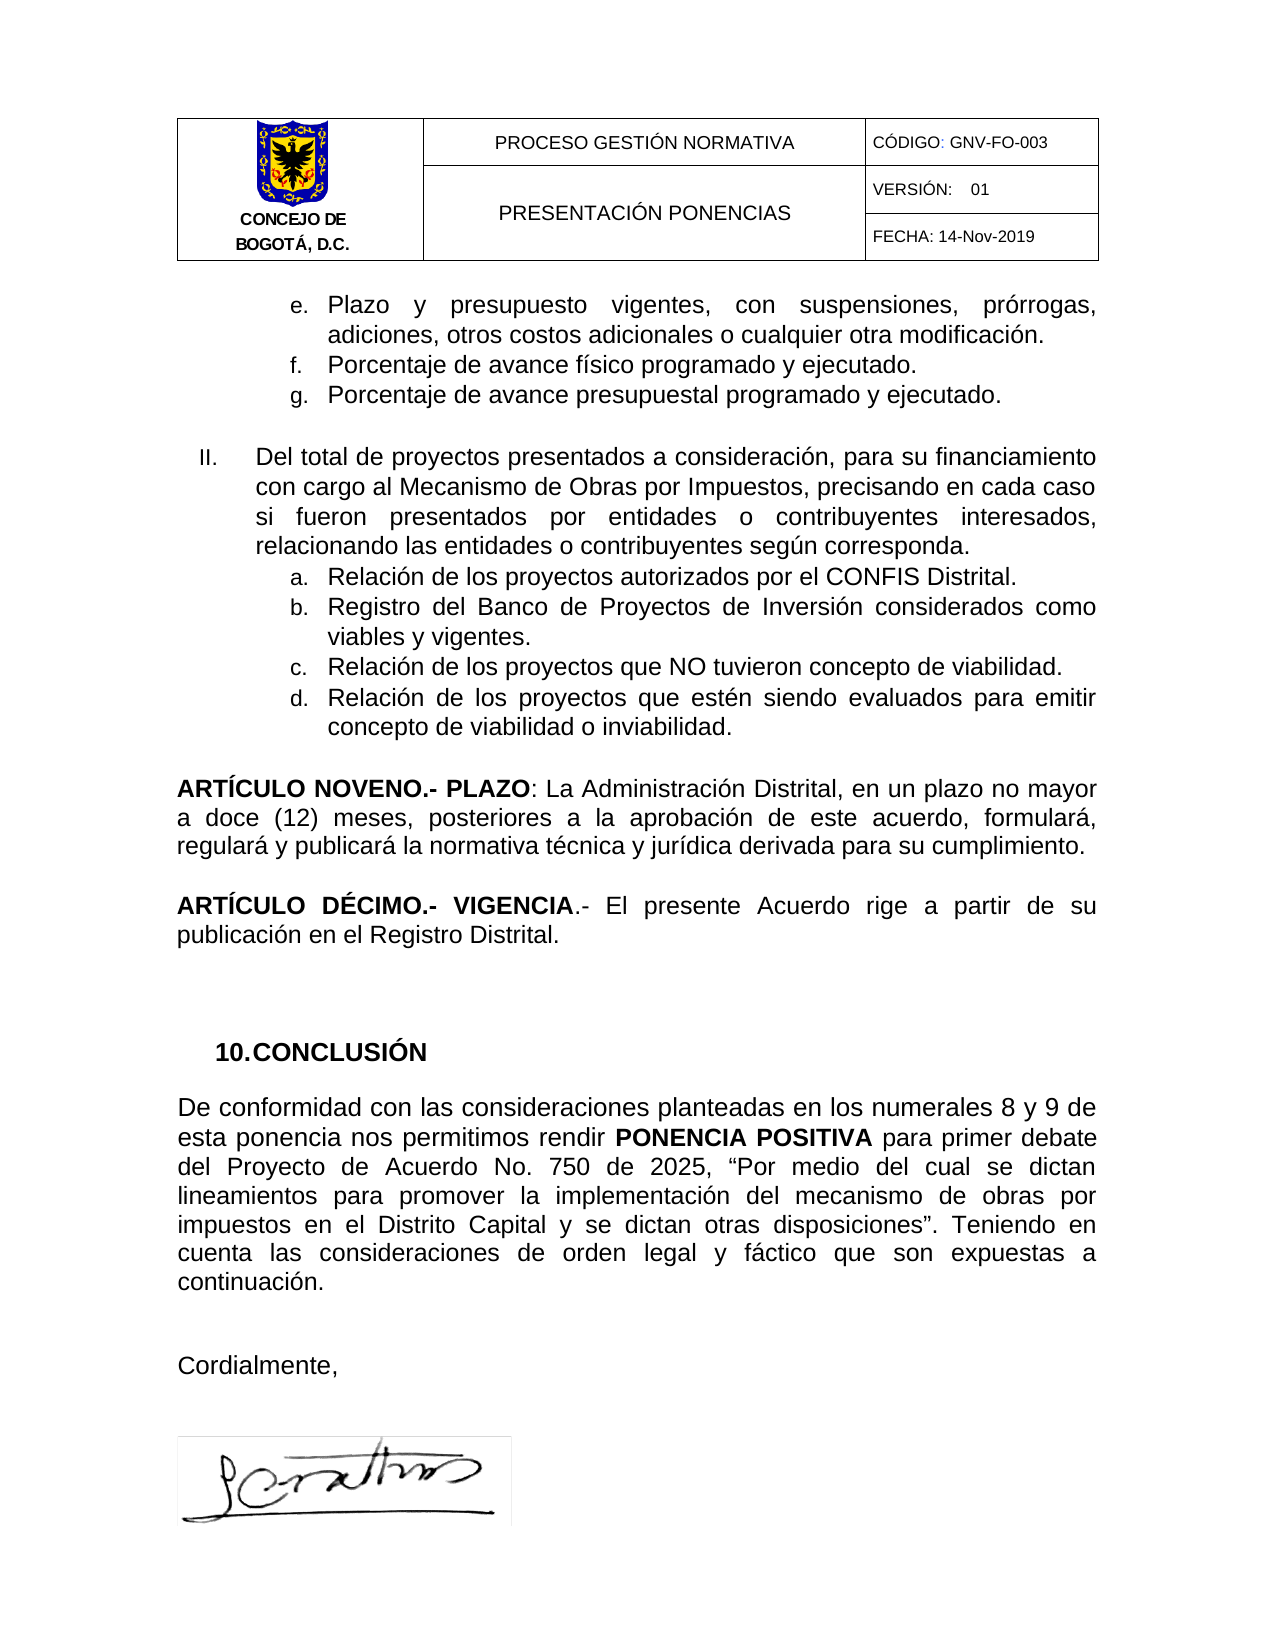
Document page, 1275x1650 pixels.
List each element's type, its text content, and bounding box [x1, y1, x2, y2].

list Plazo y presupuesto vigentes, con suspensiones, prórrogas, adiciones, otros costos adicionales o cualquier otra modificación. [290, 290, 1098, 348]
list CONCLUSIÓN [215, 1037, 1098, 1067]
text Cordialmente, [177, 1350, 1098, 1379]
list Relación de los proyectos autorizados por el CONFIS Distrital. [290, 562, 1098, 590]
list Porcentaje de avance presupuestal programado y ejecutado. [290, 380, 1098, 409]
list Porcentaje de avance físico programado y ejecutado. [290, 350, 1098, 379]
list Del total de proyectos presentados a consideración, para su financiamiento con cargo al Mecanismo de Obras por Impuestos, precisando en cada caso si fueron presentados por entidades o contribuyentes interesados, relacionando las entidades o contribuyentes según corresponda. [199, 442, 1098, 560]
list Relación de los proyectos que estén siendo evaluados para emitir concepto de viabilidad o inviabilidad. [290, 682, 1098, 741]
text ARTÍCULO DÉCIMO.- VIGENCIA.- El presente Acuerdo rige a partir de su publicación en el Registro Distrital. [177, 891, 1098, 948]
text ARTÍCULO NOVENO.- PLAZO: La Administración Distrital, en un plazo no mayor a doce (12) meses, posteriores a la aprobación de este acuerdo, formulará, regulará y publicará la normativa técnica y jurídica derivada para su cumplimiento. [177, 774, 1098, 860]
text De conformidad con las consideraciones planteadas en los numerales 8 y 9 de esta ponencia nos permitimos rendir PONENCIA POSITIVA para primer debate del Proyecto de Acuerdo No. 750 de 2025, “Por medio del cual se dictan lineamientos para promover la implementación del mecanismo de obras por impuestos en el Distrito Capital y se dictan otras disposiciones”. Teniendo en cuenta las consideraciones de orden legal y fáctico que son expuestas a continuación. [177, 1092, 1098, 1296]
list Registro del Banco de Proyectos de Inversión considerados como viables y vigentes. [290, 592, 1098, 651]
list Relación de los proyectos que NO tuvieron concepto de viabilidad. [290, 652, 1098, 681]
picture [177, 1434, 512, 1526]
